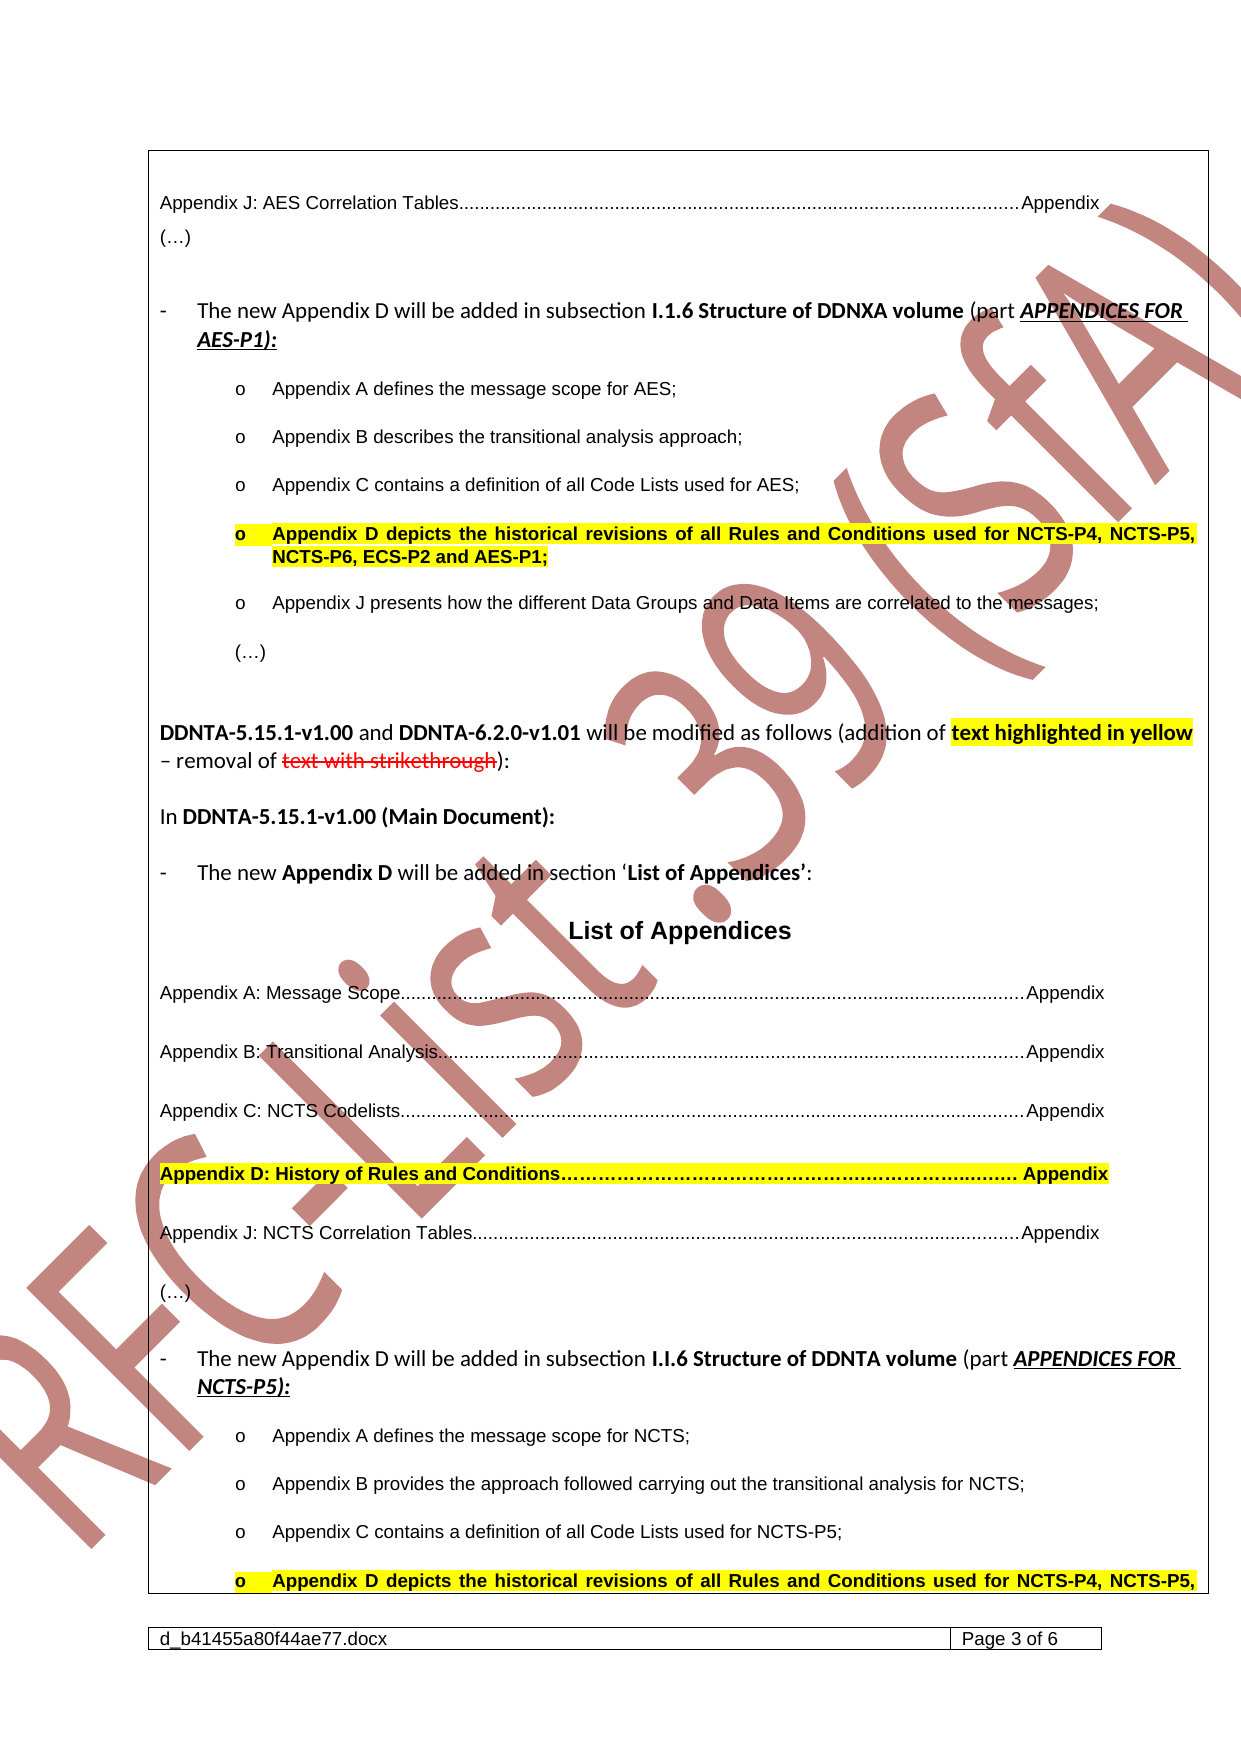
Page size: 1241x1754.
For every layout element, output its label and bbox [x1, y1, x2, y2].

table_header [149, 151, 1208, 1593]
